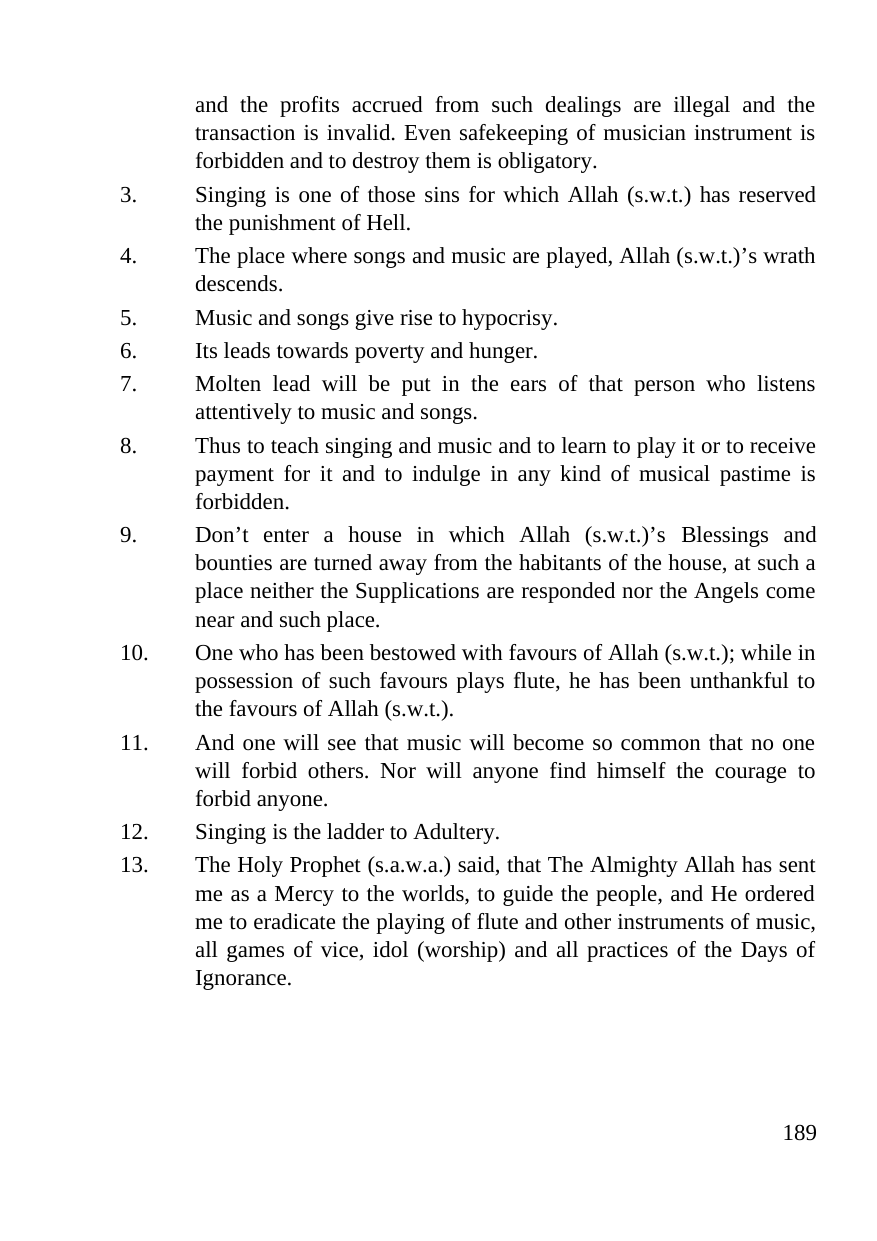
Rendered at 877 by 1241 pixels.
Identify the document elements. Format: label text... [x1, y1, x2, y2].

text 10. One who has been bestowed with favours of Allah (s.w.t.); while in possession of such favours plays flute, he has been unthankful to the favours of Allah (s.w.t.). [120, 638, 817, 722]
text 4. The place where songs and music are played, Allah (s.w.t.)’s wrath descends. [120, 241, 817, 297]
text 5. Music and songs give rise to hypocrisy. [120, 302, 817, 331]
text 13. The Holy Prophet (s.a.w.a.) said, that The Almighty Allah has sent me as a Mercy to the worlds, to guide the people, and He ordered me to eradicate the playing of flute and other instruments of music, all games of vice, idol (worship) and all practices of the Days of Ignorance. [120, 850, 817, 991]
text 6. Its leads towards poverty and hunger. [120, 336, 817, 364]
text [120, 90, 817, 174]
text 7. Molten lead will be put in the ears of that person who listens attentively to music and songs. [120, 369, 817, 425]
text 3. Singing is one of those sins for which Allah (s.w.t.) has reserved the punishment of Hell. [120, 179, 817, 236]
text 9. Don’t enter a house in which Allah (s.w.t.)’s Blessings and bounties are turned away from the habitants of the house, at such a place neither the Supplications are responded nor the Angels come near and such place. [120, 520, 817, 633]
text 12. Singing is the ladder to Adultery. [120, 817, 817, 845]
text 11. And one will see that music will become so common that no one will forbid others. Nor will anyone find himself the courage to forbid anyone. [120, 727, 817, 812]
text 8. Thus to teach singing and music and to learn to play it or to receive payment for it and to indulge in any kind of musical pastime is forbidden. [120, 431, 817, 515]
